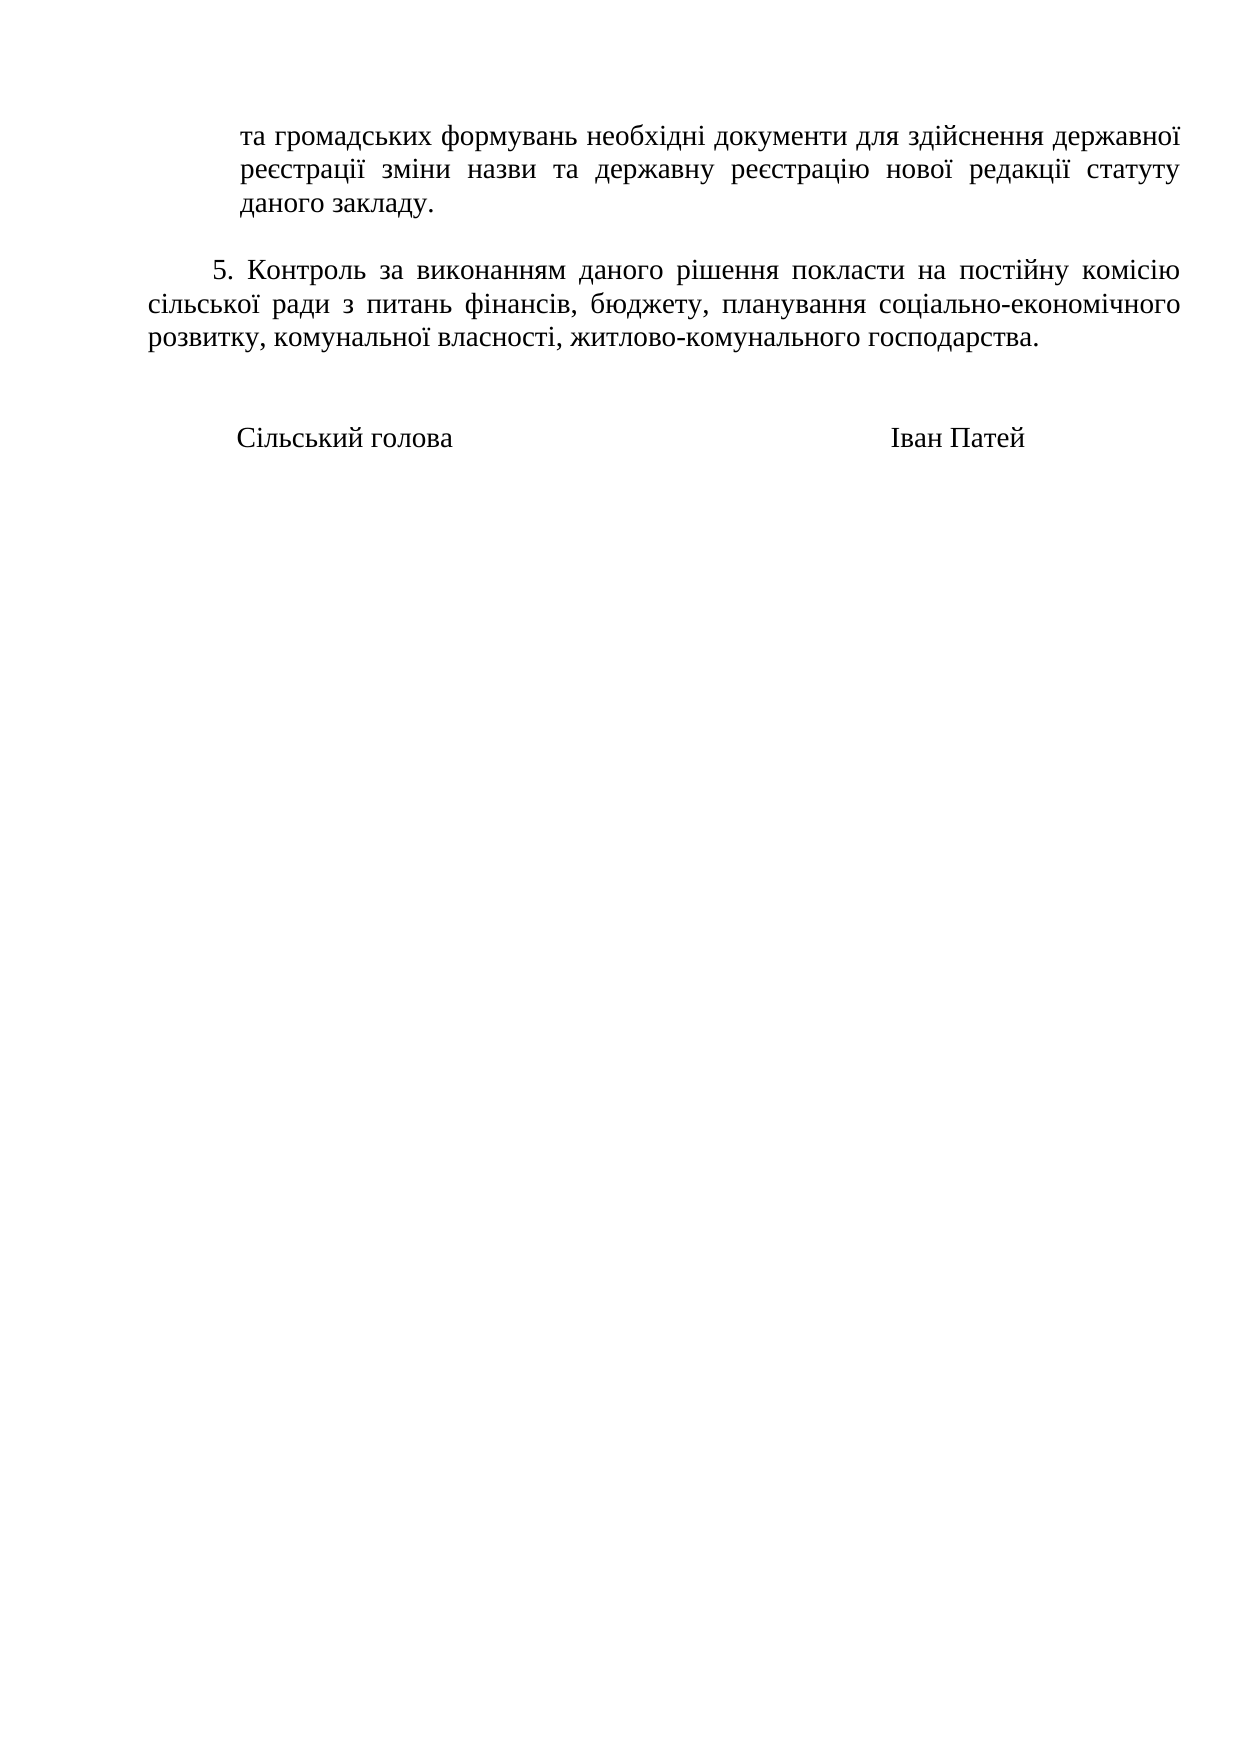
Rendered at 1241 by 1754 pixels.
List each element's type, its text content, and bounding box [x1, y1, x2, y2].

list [185, 118, 1181, 219]
text Сільський голова Іван Патей [148, 420, 1181, 453]
text 5. Контроль за виконанням даного рішення покласти на постійну комісію сільської ради з питань фінансів, бюджету, планування соціально-економічного розвитку, комунальної власності, житлово-комунального господарства. [148, 252, 1182, 353]
